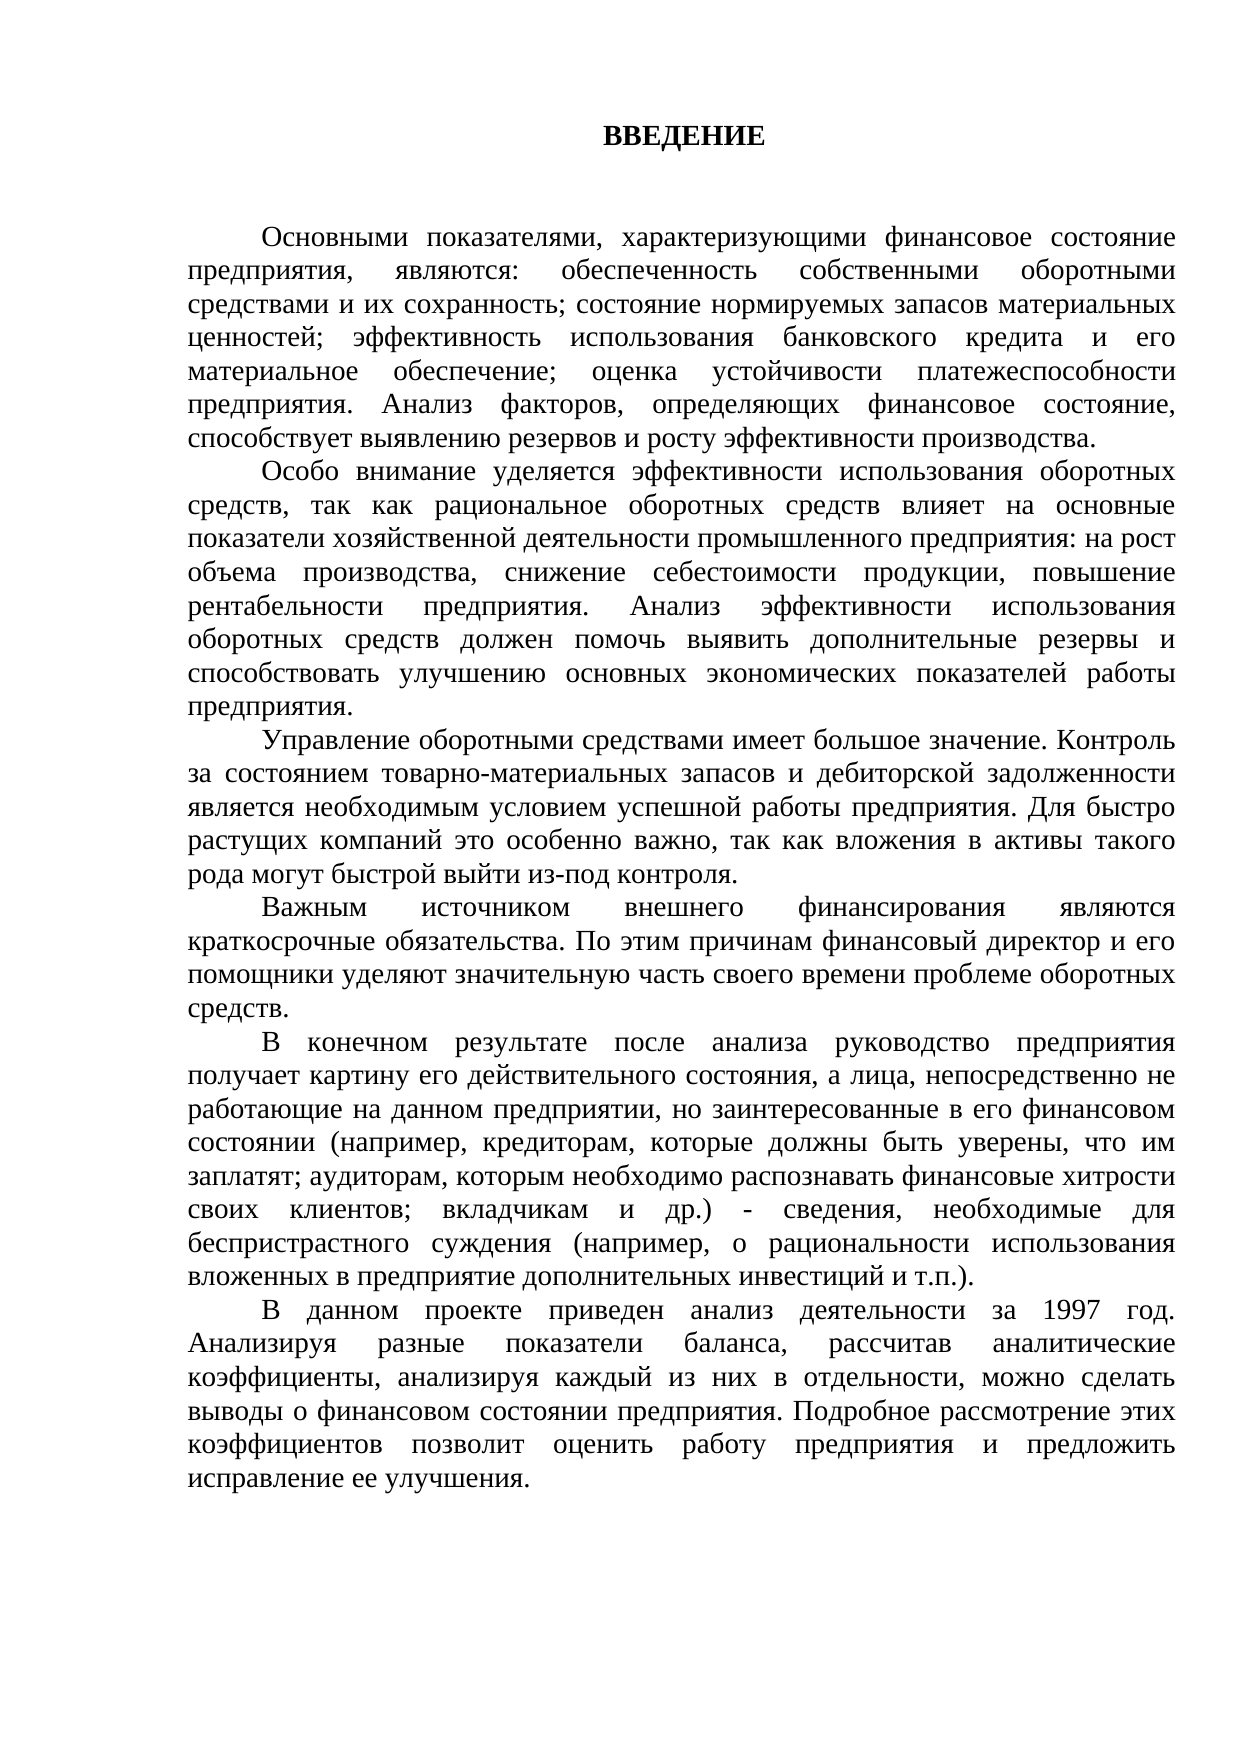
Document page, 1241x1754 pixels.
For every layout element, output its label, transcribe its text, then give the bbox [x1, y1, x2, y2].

text Особо внимание уделяется эффективности использования оборотных средств, так как рациональное оборотных средств влияет на основные показатели хозяйственной деятельности промышленного предприятия: на рост объема производства, снижение себестоимости продукции, повышение рентабельности предприятия. Анализ эффективности использования оборотных средств должен помочь выявить дополнительные резервы и способствовать улучшению основных экономических показателей работы предприятия. [187, 453, 1176, 722]
text Важным источником внешнего финансирования являются краткосрочные обязательства. По этим причинам финансовый директор и его помощники уделяют значительную часть своего времени проблеме оборотных средств. [187, 889, 1176, 1024]
text Основными показателями, характеризующими финансовое состояние предприятия, являются: обеспеченность собственными оборотными средствами и их сохранность; состояние нормируемых запасов материальных ценностей; эффективность использования банковского кредита и его материальное обеспечение; оценка устойчивости платежеспособности предприятия. Анализ факторов, определяющих финансовое состояние, способствует выявлению резервов и росту эффективности производства. [187, 219, 1176, 453]
text В данном проекте приведен анализ деятельности за 1997 год. Анализируя разные показатели баланса, рассчитав аналитические коэффициенты, анализируя каждый из них в отдельности, можно сделать выводы о финансовом состоянии предприятия. Подробное рассмотрение этих коэффициентов позволит оценить работу предприятия и предложить исправление ее улучшения. [187, 1292, 1176, 1493]
text В конечном результате после анализа руководство предприятия получает картину его действительного состояния, а лица, непосредственно не работающие на данном предприятии, но заинтересованные в его финансовом состоянии (например, кредиторам, которые должны быть уверены, что им заплатят; аудиторам, которым необходимо распознавать финансовые хитрости своих клиентов; вкладчикам и др.) - сведения, необходимые для беспристрастного суждения (например, о рациональности использования вложенных в предприятие дополнительных инвестиций и т.п.). [187, 1024, 1176, 1292]
text Управление оборотными средствами имеет большое значение. Контроль за состоянием товарно-материальных запасов и дебиторской задолженности является необходимым условием успешной работы предприятия. Для быстро растущих компаний это особенно важно, так как вложения в активы такого рода могут быстрой выйти из-под контроля. [187, 722, 1176, 889]
subtitle ВВЕДЕНИЕ [187, 118, 1181, 152]
